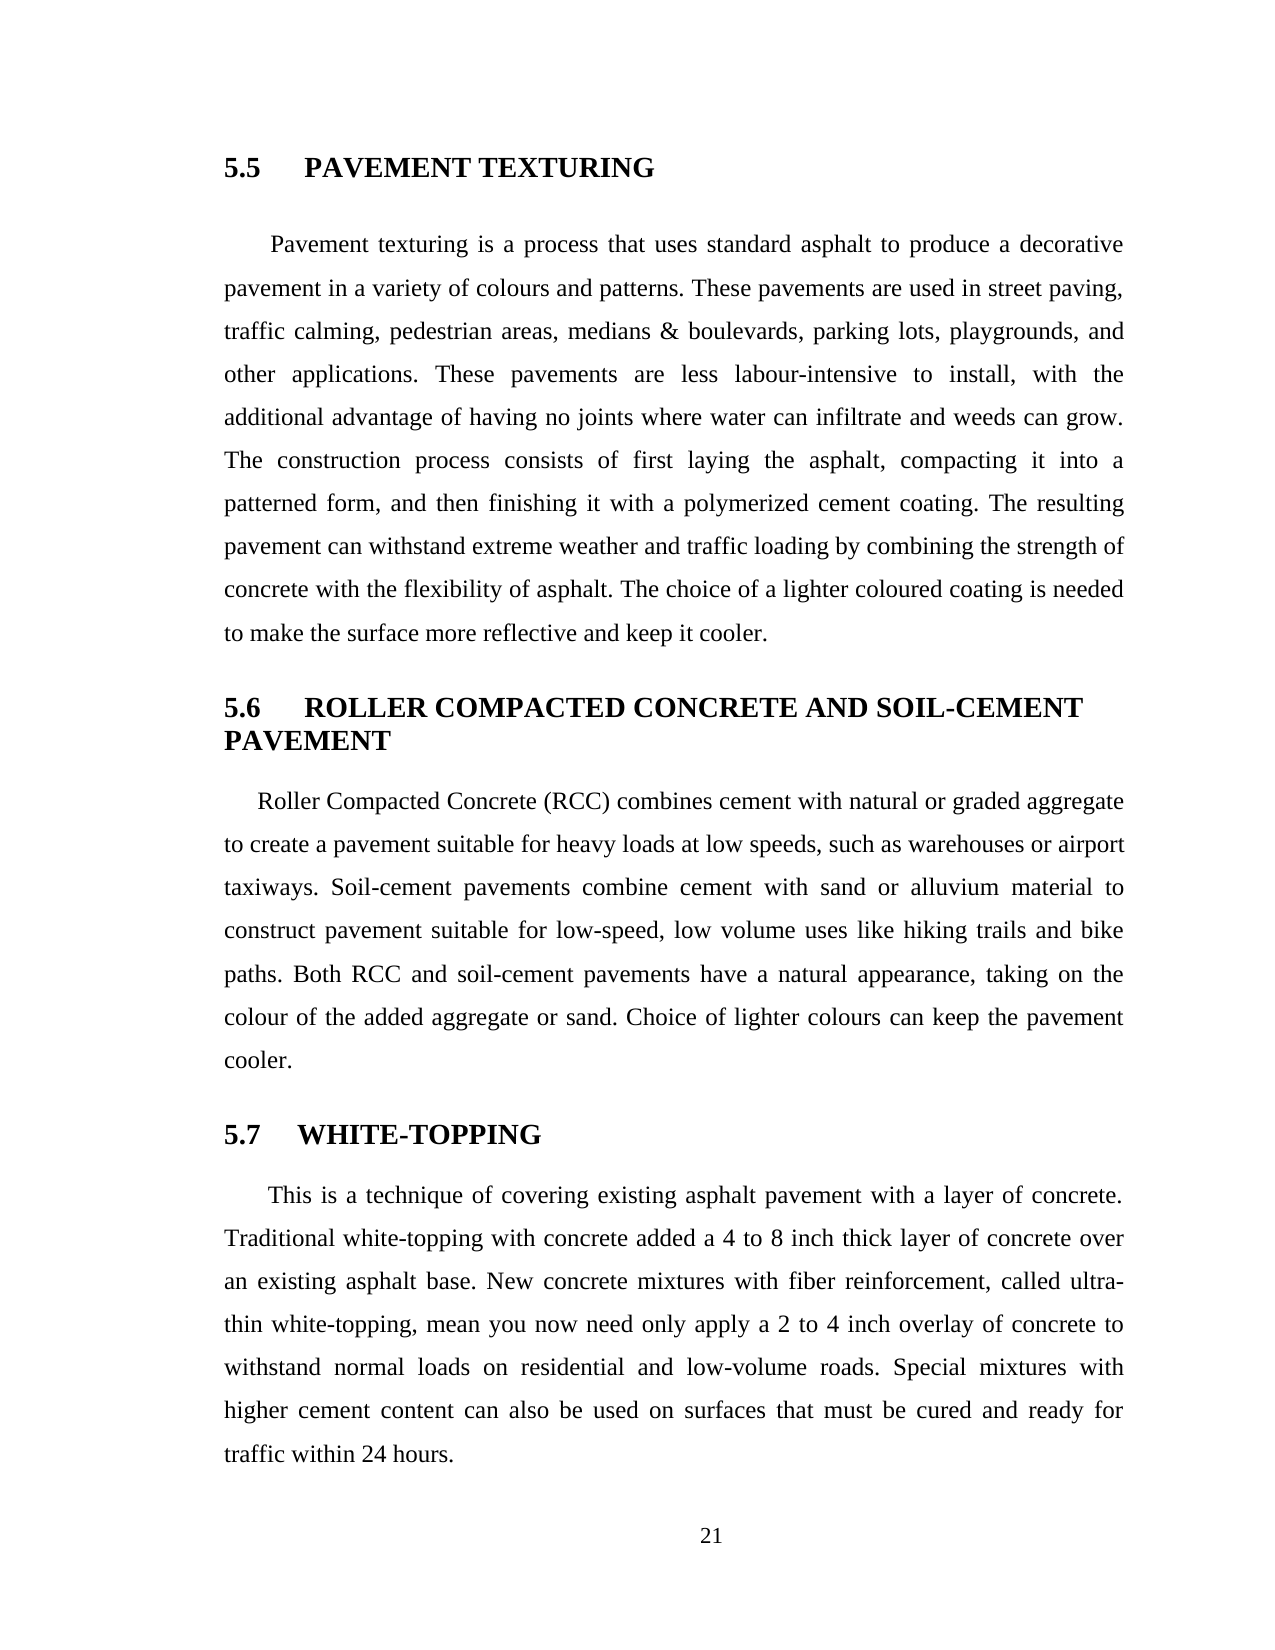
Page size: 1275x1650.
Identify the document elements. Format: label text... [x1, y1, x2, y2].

text 5.7 WHITE-TOPPING [224, 1117, 1125, 1151]
text 5.6 ROLLER COMPACTED CONCRETE AND SOIL-CEMENT PAVEMENT [224, 690, 1125, 757]
text Pavement texturing is a process that uses standard asphalt to produce a decorative pavement in a variety of colours and patterns. These pavements are used in street paving, traffic calming, pedestrian areas, medians & boulevards, parking lots, playgrounds, and other applications. These pavements are less labour-intensive to install, with the additional advantage of having no joints where water can infiltrate and weeds can grow. The construction process consists of first laying the asphalt, compacting it into a patterned form, and then finishing it with a polymerized cement coating. The resulting pavement can withstand extreme weather and traffic loading by combining the strength of concrete with the flexibility of asphalt. The choice of a lighter coloured coating is needed to make the surface more reflective and keep it cooler. [224, 229, 1125, 646]
text Roller Compacted Concrete (RCC) combines cement with natural or graded aggregate to create a pavement suitable for heavy loads at low speeds, such as warehouses or airport taxiways. Soil-cement pavements combine cement with sand or alluvium material to construct pavement suitable for low-speed, low volume uses like hiking trails and bike paths. Both RCC and soil-cement pavements have a natural appearance, taking on the colour of the added aggregate or sand. Choice of lighter colours can keep the pavement cooler. [224, 786, 1125, 1074]
text 5.5 PAVEMENT TEXTURING [224, 150, 1125, 183]
text This is a technique of covering existing asphalt pavement with a layer of concrete. Traditional white-topping with concrete added a 4 to 8 inch thick layer of concrete over an existing asphalt base. New concrete mixtures with fiber reinforcement, called ultra-thin white-topping, mean you now need only apply a 2 to 4 inch overlay of concrete to withstand normal loads on residential and low-volume roads. Special mixtures with higher cement content can also be used on surfaces that must be cured and ready for traffic within 24 hours. [224, 1180, 1125, 1467]
